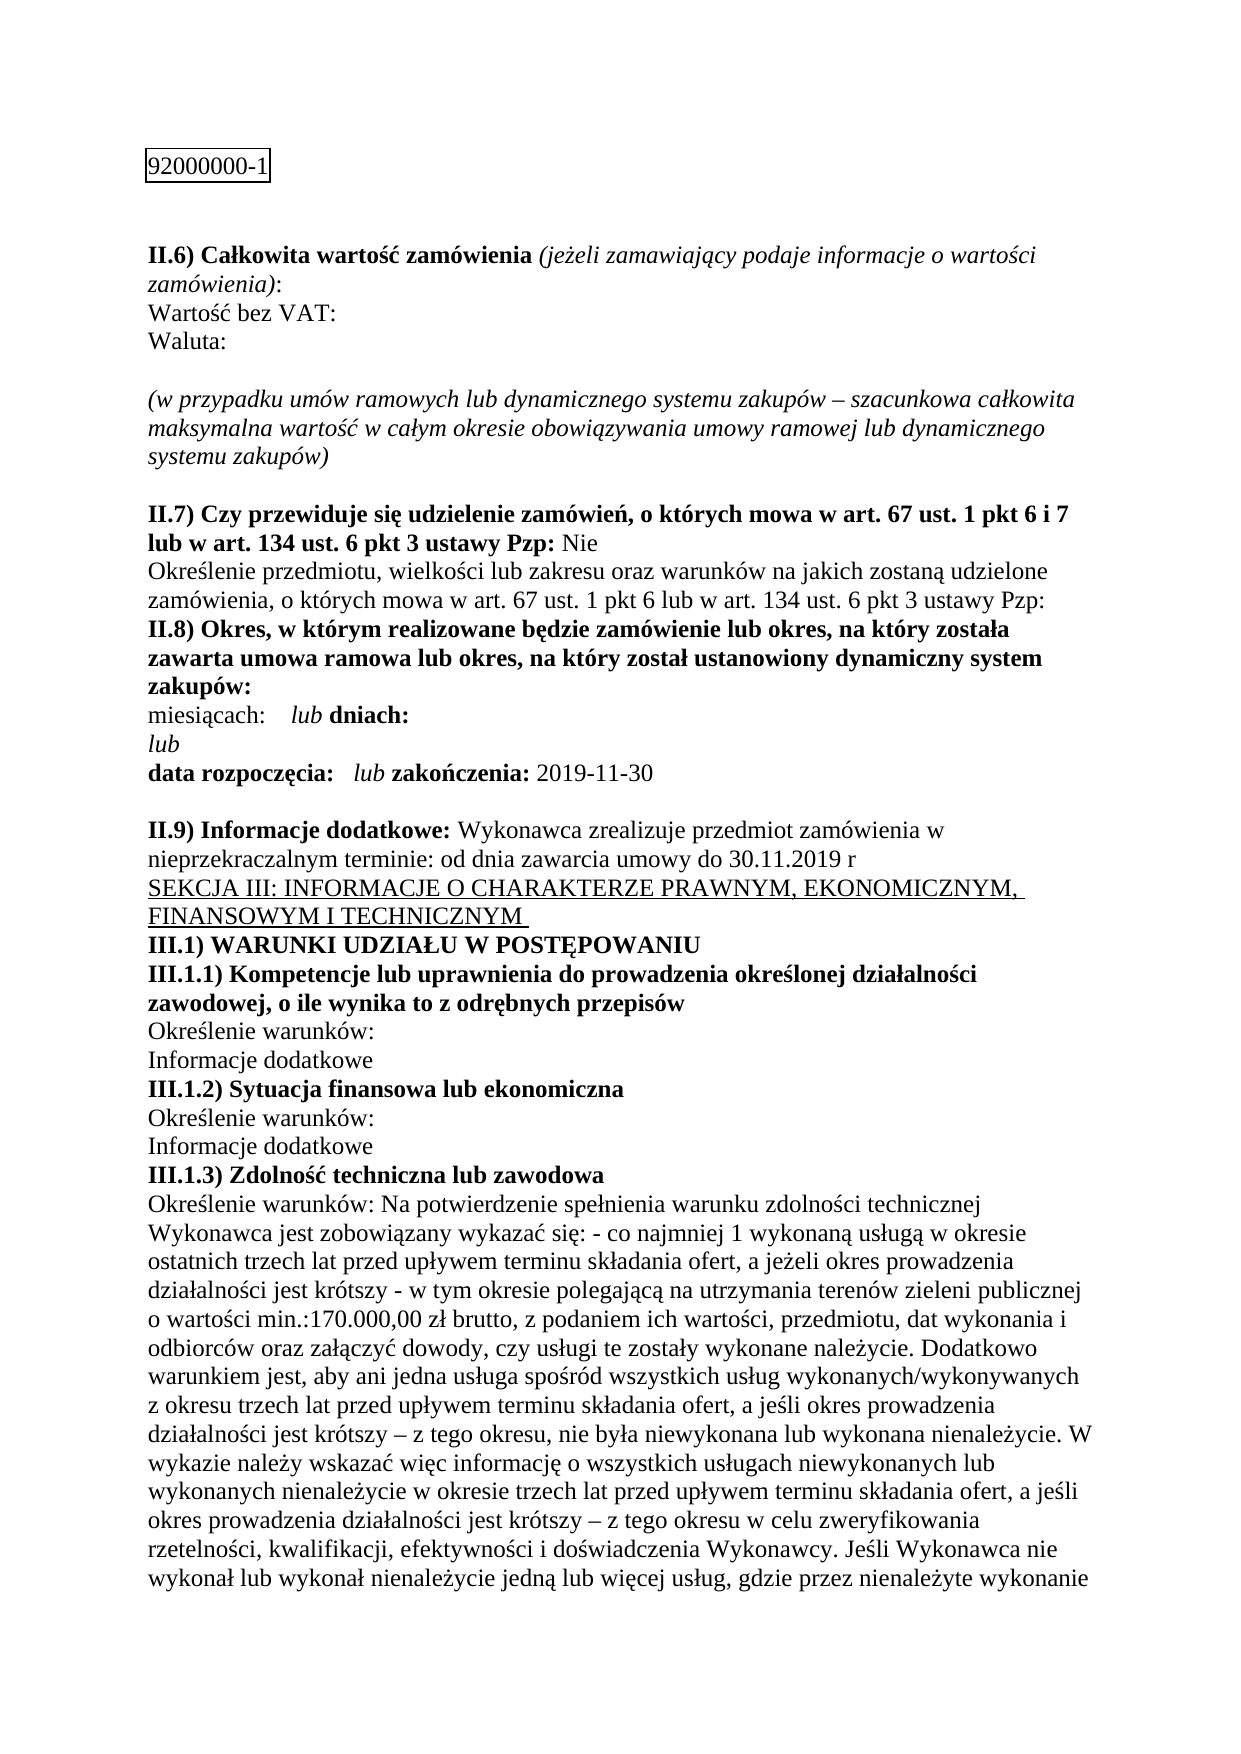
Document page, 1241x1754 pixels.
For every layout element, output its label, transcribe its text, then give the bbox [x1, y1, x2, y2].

table_cell 92000000-1 [147, 149, 269, 181]
text SEKCJA III: INFORMACJE O CHARAKTERZE PRAWNYM, EKONOMICZNYM, FINANSOWYM I TECHNICZNYM [148, 873, 1093, 930]
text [148, 959, 1093, 1591]
text (w przypadku umów ramowych lub dynamicznego systemu zakupów – szacunkowa całkowita maksymalna wartość w całym okresie obowiązywania umowy ramowej lub dynamicznego systemu zakupów) [148, 355, 1093, 470]
text III.1) WARUNKI UDZIAŁU W POSTĘPOWANIU [148, 930, 1093, 959]
text II.7) Czy przewiduje się udzielenie zamówień, o których mowa w art. 67 ust. 1 pkt 6 i 7 lub w art. 134 ust. 6 pkt 3 ustawy Pzp: Nie Określenie przedmiotu, wielkości lub zakresu oraz warunków na jakich zostaną udzielone zamówienia, o których mowa w art. 67 ust. 1 pkt 6 lub w art. 134 ust. 6 pkt 3 ustawy Pzp: II.8) Okres, w którym realizowane będzie zamówienie lub okres, na który została zawarta umowa ramowa lub okres, na który został ustanowiony dynamiczny system zakupów: miesiącach: lub dniach: lub data rozpoczęcia: lub zakończenia: 2019-11-30 II.9) Informacje dodatkowe: Wykonawca zrealizuje przedmiot zamówienia w nieprzekraczalnym terminie: od dnia zawarcia umowy do 30.11.2019 r [148, 470, 1093, 873]
text II.6) Całkowita wartość zamówienia (jeżeli zamawiający podaje informacje o wartości zamówienia): Wartość bez VAT: Waluta: [148, 183, 1093, 355]
